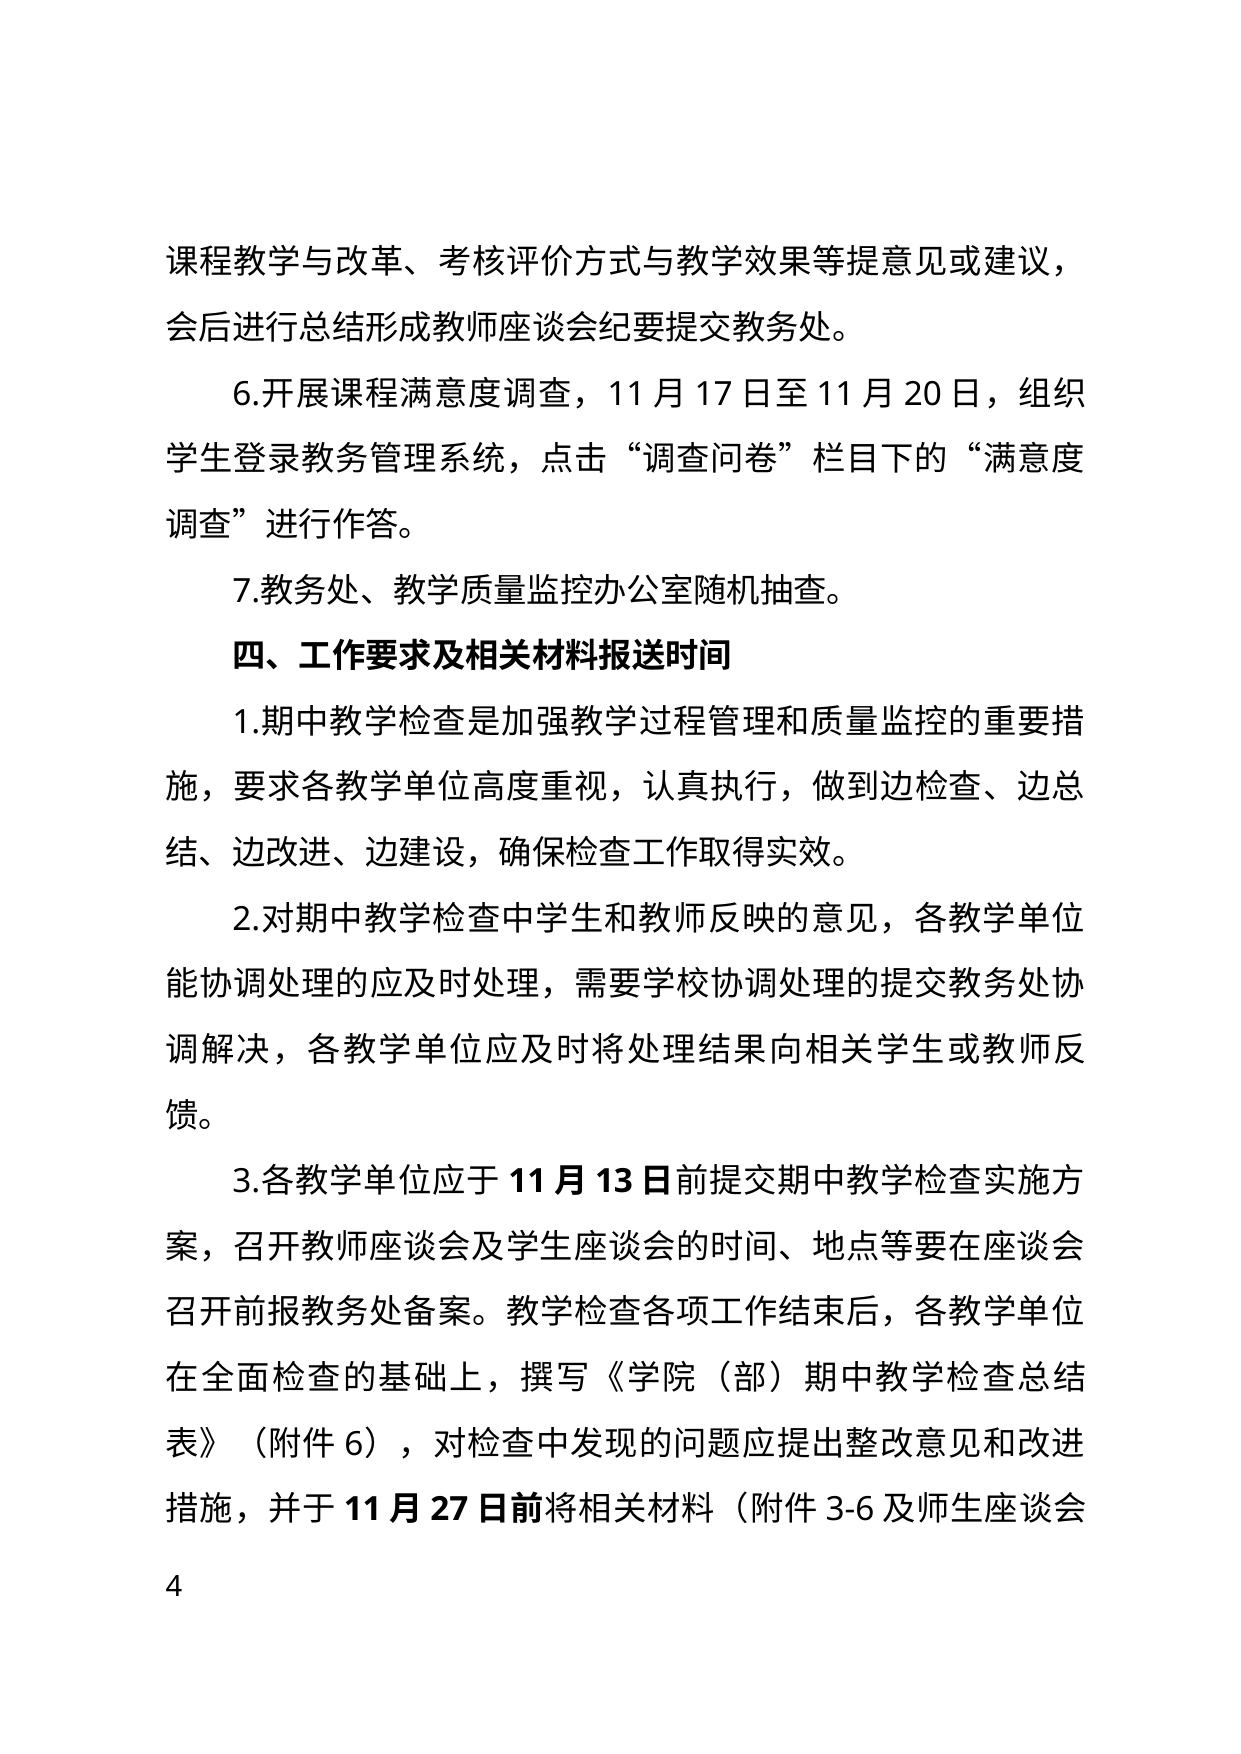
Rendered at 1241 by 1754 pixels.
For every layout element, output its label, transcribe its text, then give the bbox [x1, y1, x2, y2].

text 1.期中教学检查是加强教学过程管理和质量监控的重要措施，要求各教学单位高度重视，认真执行，做到边检查、边总结、边改进、边建设，确保检查工作取得实效。 [165, 686, 1087, 883]
text 6.开展课程满意度调查，11月17日至11月20日，组织学生登录教务管理系统，点击“调查问卷”栏目下的“满意度调查”进行作答。 [165, 358, 1087, 555]
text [165, 227, 1087, 358]
text 7.教务处、教学质量监控办公室随机抽查。 [165, 555, 1087, 620]
text 2.对期中教学检查中学生和教师反映的意见，各教学单位能协调处理的应及时处理，需要学校协调处理的提交教务处协调解决，各教学单位应及时将处理结果向相关学生或教师反馈。 [165, 883, 1087, 1145]
text 四、工作要求及相关材料报送时间 [165, 620, 1087, 686]
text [165, 1145, 1087, 1539]
